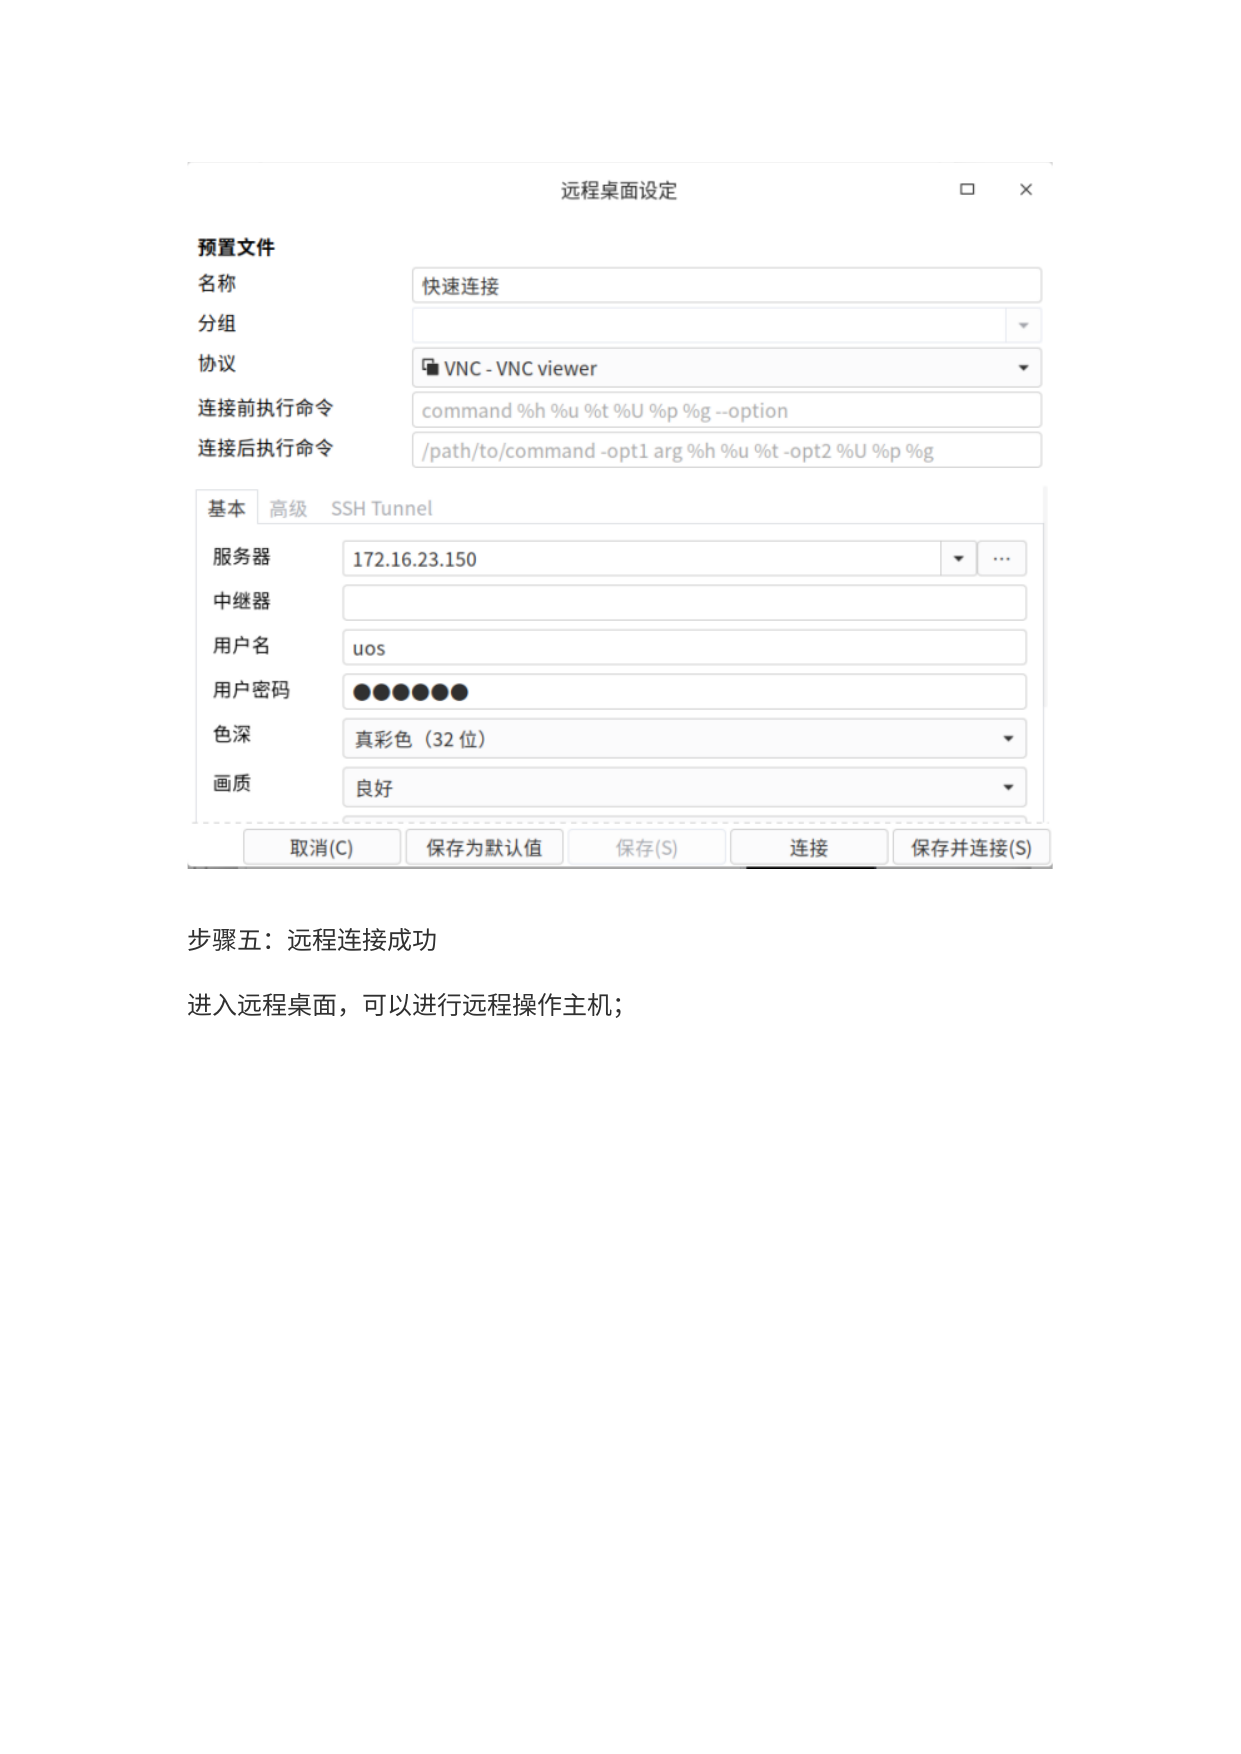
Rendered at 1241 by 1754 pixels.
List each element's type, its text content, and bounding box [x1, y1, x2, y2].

text 步骤五：远程连接成功 [187, 906, 1053, 971]
text 进入远程桌面，可以进行远程操作主机； [187, 971, 1053, 1036]
picture [187, 162, 1053, 869]
